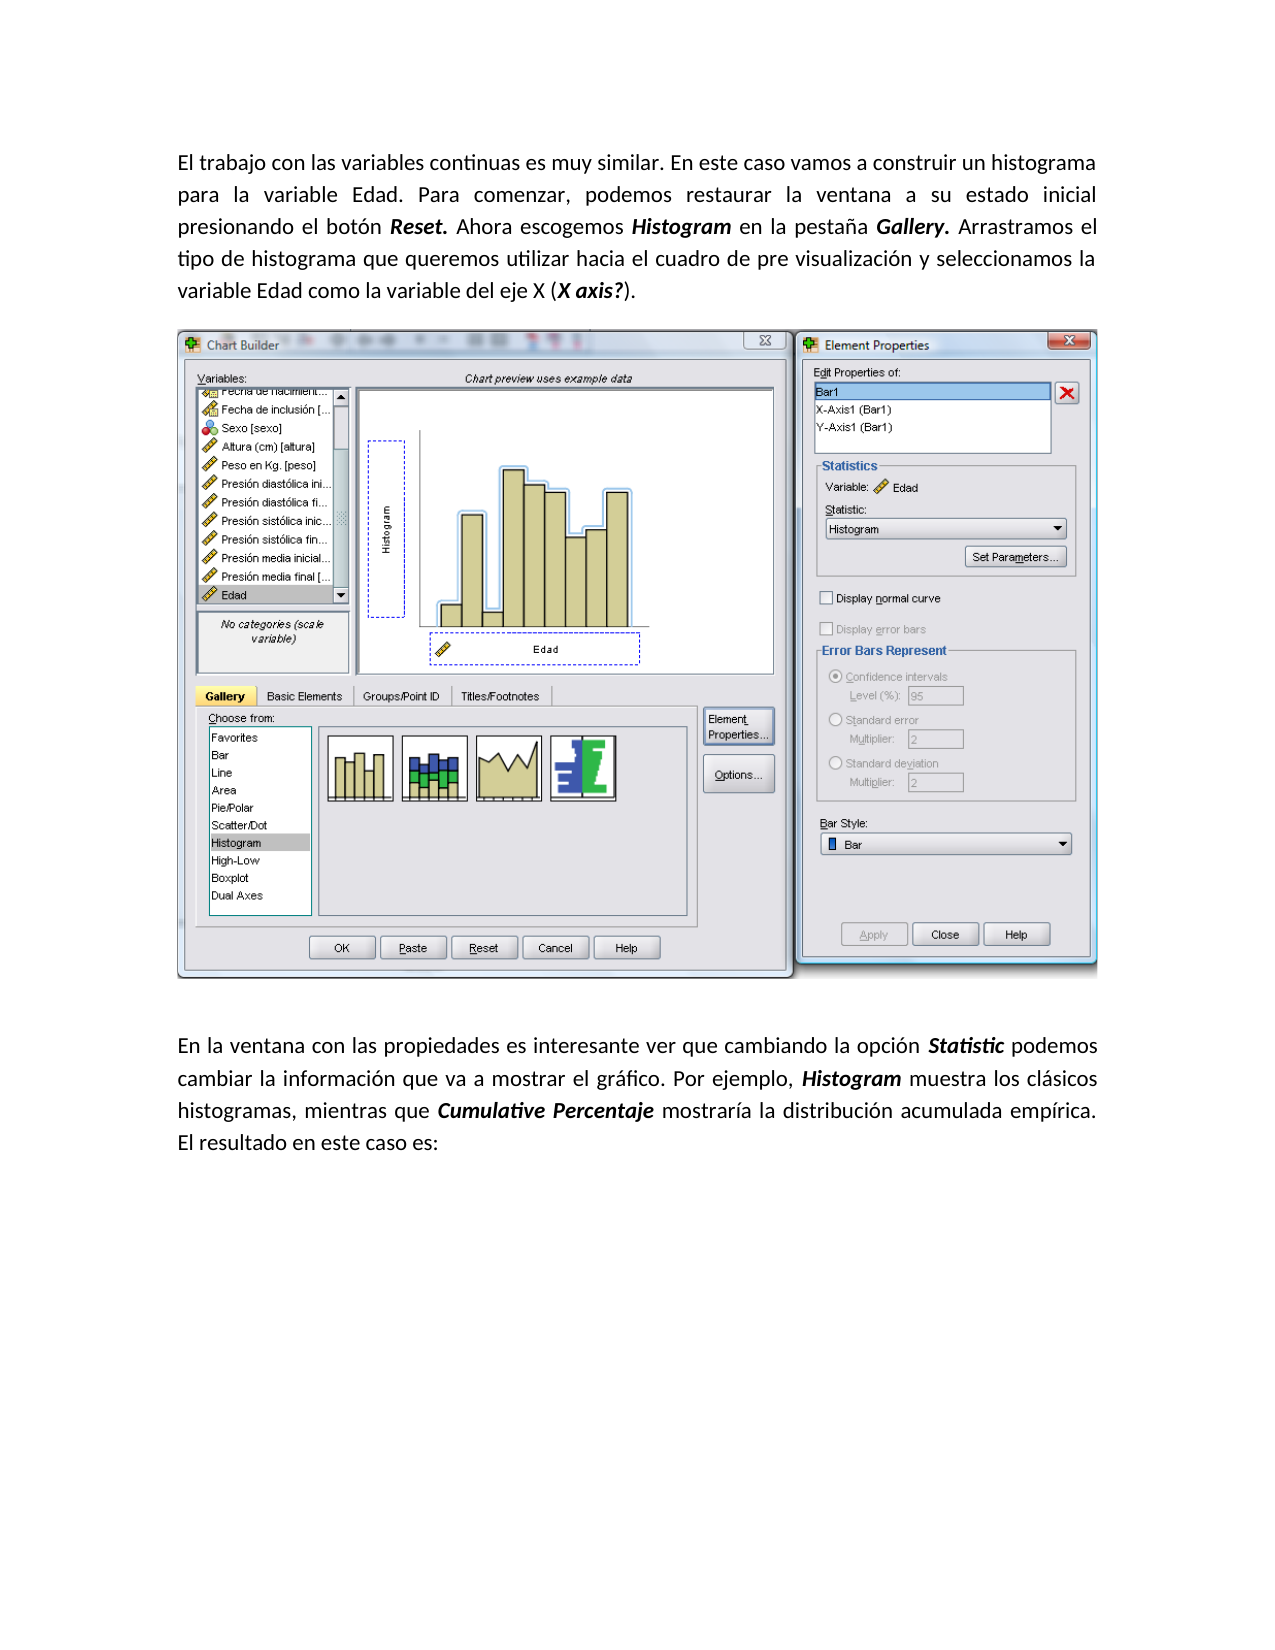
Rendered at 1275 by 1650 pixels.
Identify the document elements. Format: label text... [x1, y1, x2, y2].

text El trabajo con las variables continuas es muy similar. En este caso vamos a construir un histograma para la variable Edad. Para comenzar, podemos restaurar la ventana a su estado inicial presionando el botón Reset. Ahora escogemos Histogram en la pestaña Gallery. Arrastramos el tipo de histograma que queremos utilizar hacia el cuadro de pre visualización y seleccionamos la variable Edad como la variable del eje X (X axis?). [177, 148, 1098, 304]
text En la ventana con las propiedades es interesante ver que cambiando la opción Statistic podemos cambiar la información que va a mostrar el gráfico. Por ejemplo, Histogram muestra los clásicos histogramas, mientras que Cumulative Percentaje mostraría la distribución acumulada empírica. El resultado en este caso es: [177, 1032, 1098, 1156]
picture [177, 329, 1098, 979]
